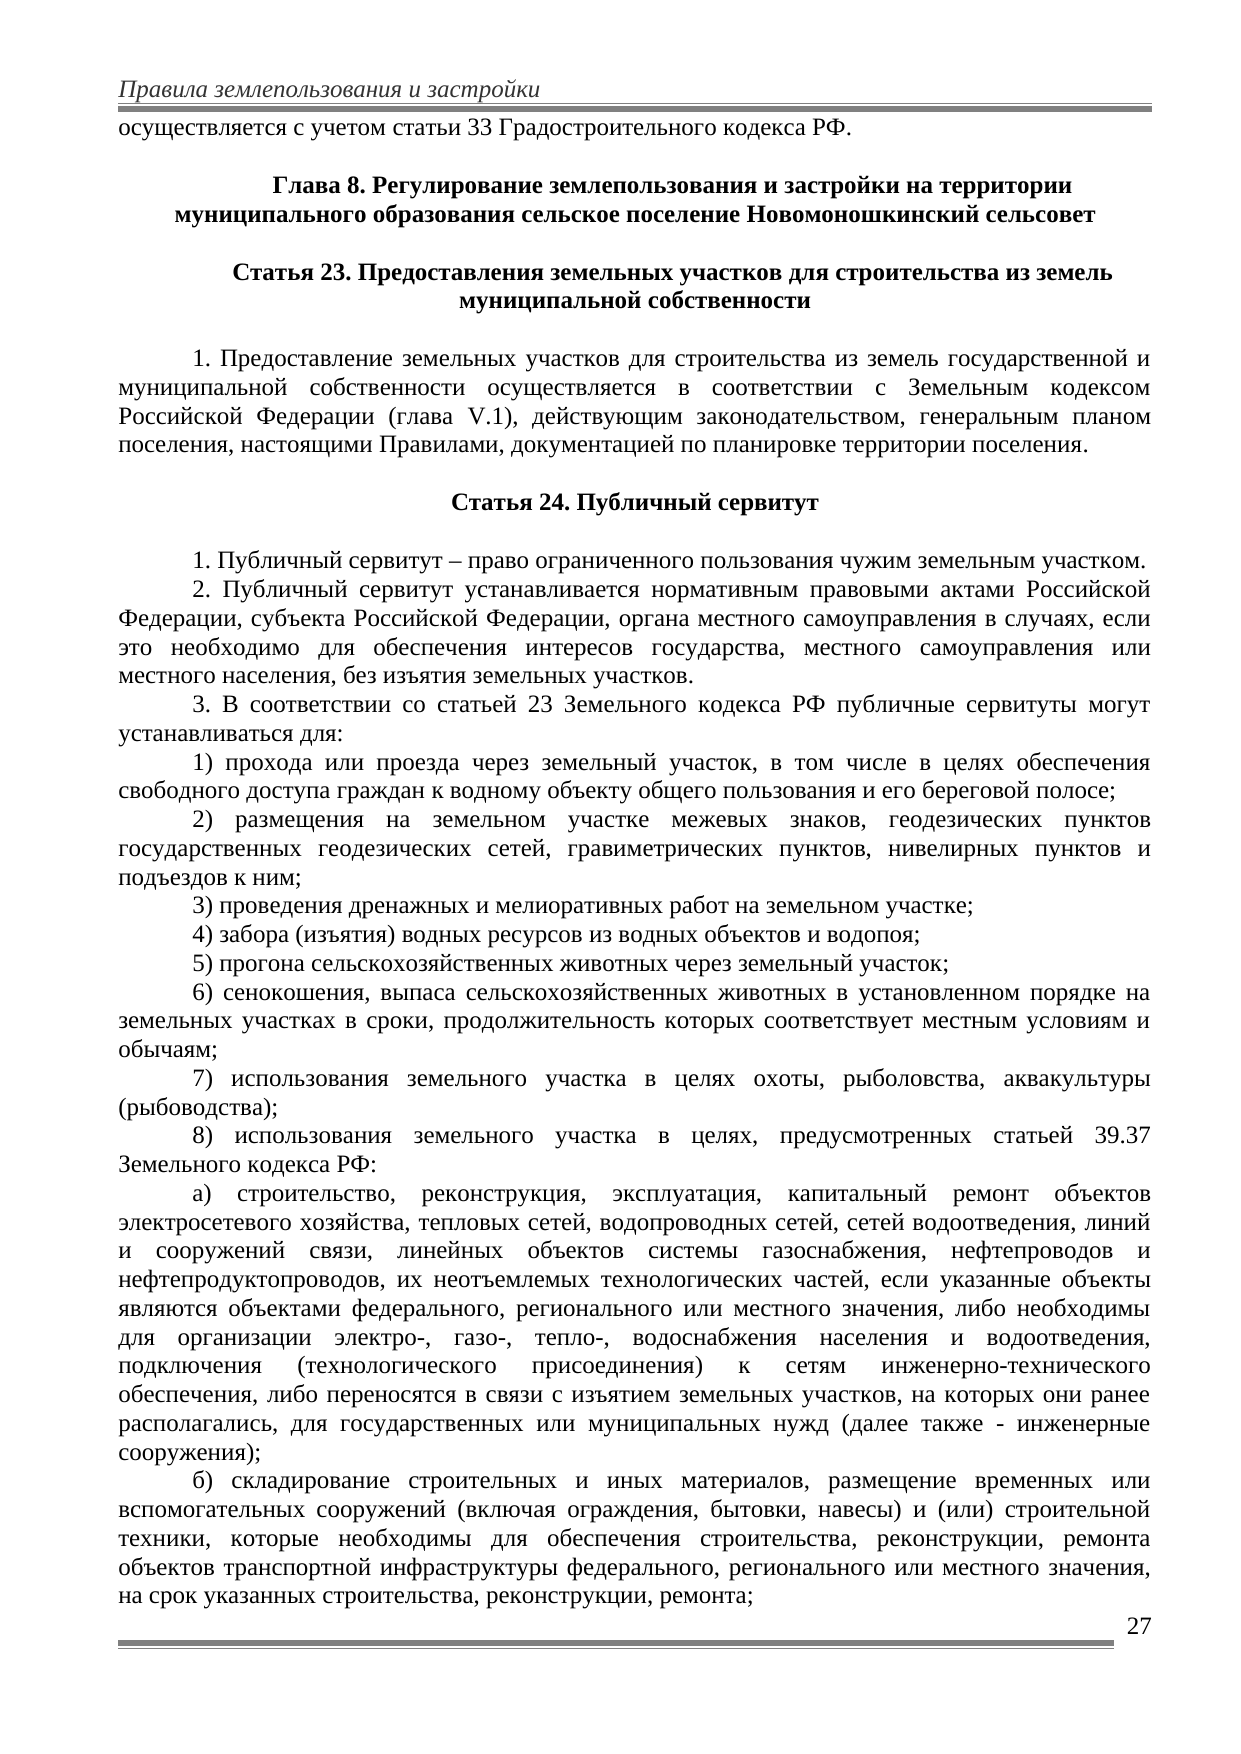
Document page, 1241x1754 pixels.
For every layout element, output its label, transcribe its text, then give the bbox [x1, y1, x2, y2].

text 6) сенокошения, выпаса сельскохозяйственных животных в установленном порядке на земельных участках в сроки, продолжительность которых соответствует местным условиям и обычаям; [118, 977, 1152, 1063]
text 8) использования земельного участка в целях, предусмотренных статьей 39.37 Земельного кодекса РФ: [118, 1120, 1152, 1178]
text 3) проведения дренажных и мелиоративных работ на земельном участке; [118, 890, 1152, 919]
text 1) прохода или проезда через земельный участок, в том числе в целях обеспечения свободного доступа граждан к водному объекту общего пользования и его береговой полосе; [118, 747, 1152, 804]
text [118, 112, 1152, 141]
text б) складирование строительных и иных материалов, размещение временных или вспомогательных сооружений (включая ограждения, бытовки, навесы) и (или) строительной техники, которые необходимы для обеспечения строительства, реконструкции, ремонта объектов транспортной инфраструктуры федерального, регионального или местного значения, на срок указанных строительства, реконструкции, ремонта; [118, 1465, 1152, 1609]
text 1. Предоставление земельных участков для строительства из земель государственной и муниципальной собственности осуществляется в соответствии с Земельным кодексом Российской Федерации (глава V.1), действующим законодательством, генеральным планом поселения, настоящими Правилами, документацией по планировке территории поселения. [118, 343, 1152, 458]
text а) строительство, реконструкция, эксплуатация, капитальный ремонт объектов электросетевого хозяйства, тепловых сетей, водопроводных сетей, сетей водоотведения, линий и сооружений связи, линейных объектов системы газоснабжения, нефтепроводов и нефтепродуктопроводов, их неотъемлемых технологических частей, если указанные объекты являются объектами федерального, регионального или местного значения, либо необходимы для организации электро-, газо-, тепло-, водоснабжения населения и водоотведения, подключения (технологического присоединения) к сетям инженерно-технического обеспечения, либо переносятся в связи с изъятием земельных участков, на которых они ранее располагались, для государственных или муниципальных нужд (далее также - инженерные сооружения); [118, 1178, 1152, 1465]
text 2. Публичный сервитут устанавливается нормативным правовыми актами Российской Федерации, субъекта Российской Федерации, органа местного самоуправления в случаях, если это необходимо для обеспечения интересов государства, местного самоуправления или местного населения, без изъятия земельных участков. [118, 574, 1152, 689]
text 1. Публичный сервитут – право ограниченного пользования чужим земельным участком. [118, 545, 1152, 574]
text Статья 23. Предоставления земельных участков для строительства из земель муниципальной собственности [118, 257, 1152, 314]
text 3. В соответствии со статьей 23 Земельного кодекса РФ публичные сервитуты могут устанавливаться для: [118, 689, 1152, 747]
text Статья 24. Публичный сервитут [118, 487, 1152, 516]
text 4) забора (изъятия) водных ресурсов из водных объектов и водопоя; [118, 919, 1152, 948]
text Глава 8. Регулирование землепользования и застройки на территории муниципального образования сельское поселение Новомоношкинский сельсовет [118, 170, 1152, 227]
text 7) использования земельного участка в целях охоты, рыболовства, аквакультуры (рыбоводства); [118, 1063, 1152, 1120]
text 5) прогона сельскохозяйственных животных через земельный участок; [118, 948, 1152, 977]
text 2) размещения на земельном участке межевых знаков, геодезических пунктов государственных геодезических сетей, гравиметрических пунктов, нивелирных пунктов и подъездов к ним; [118, 804, 1152, 890]
